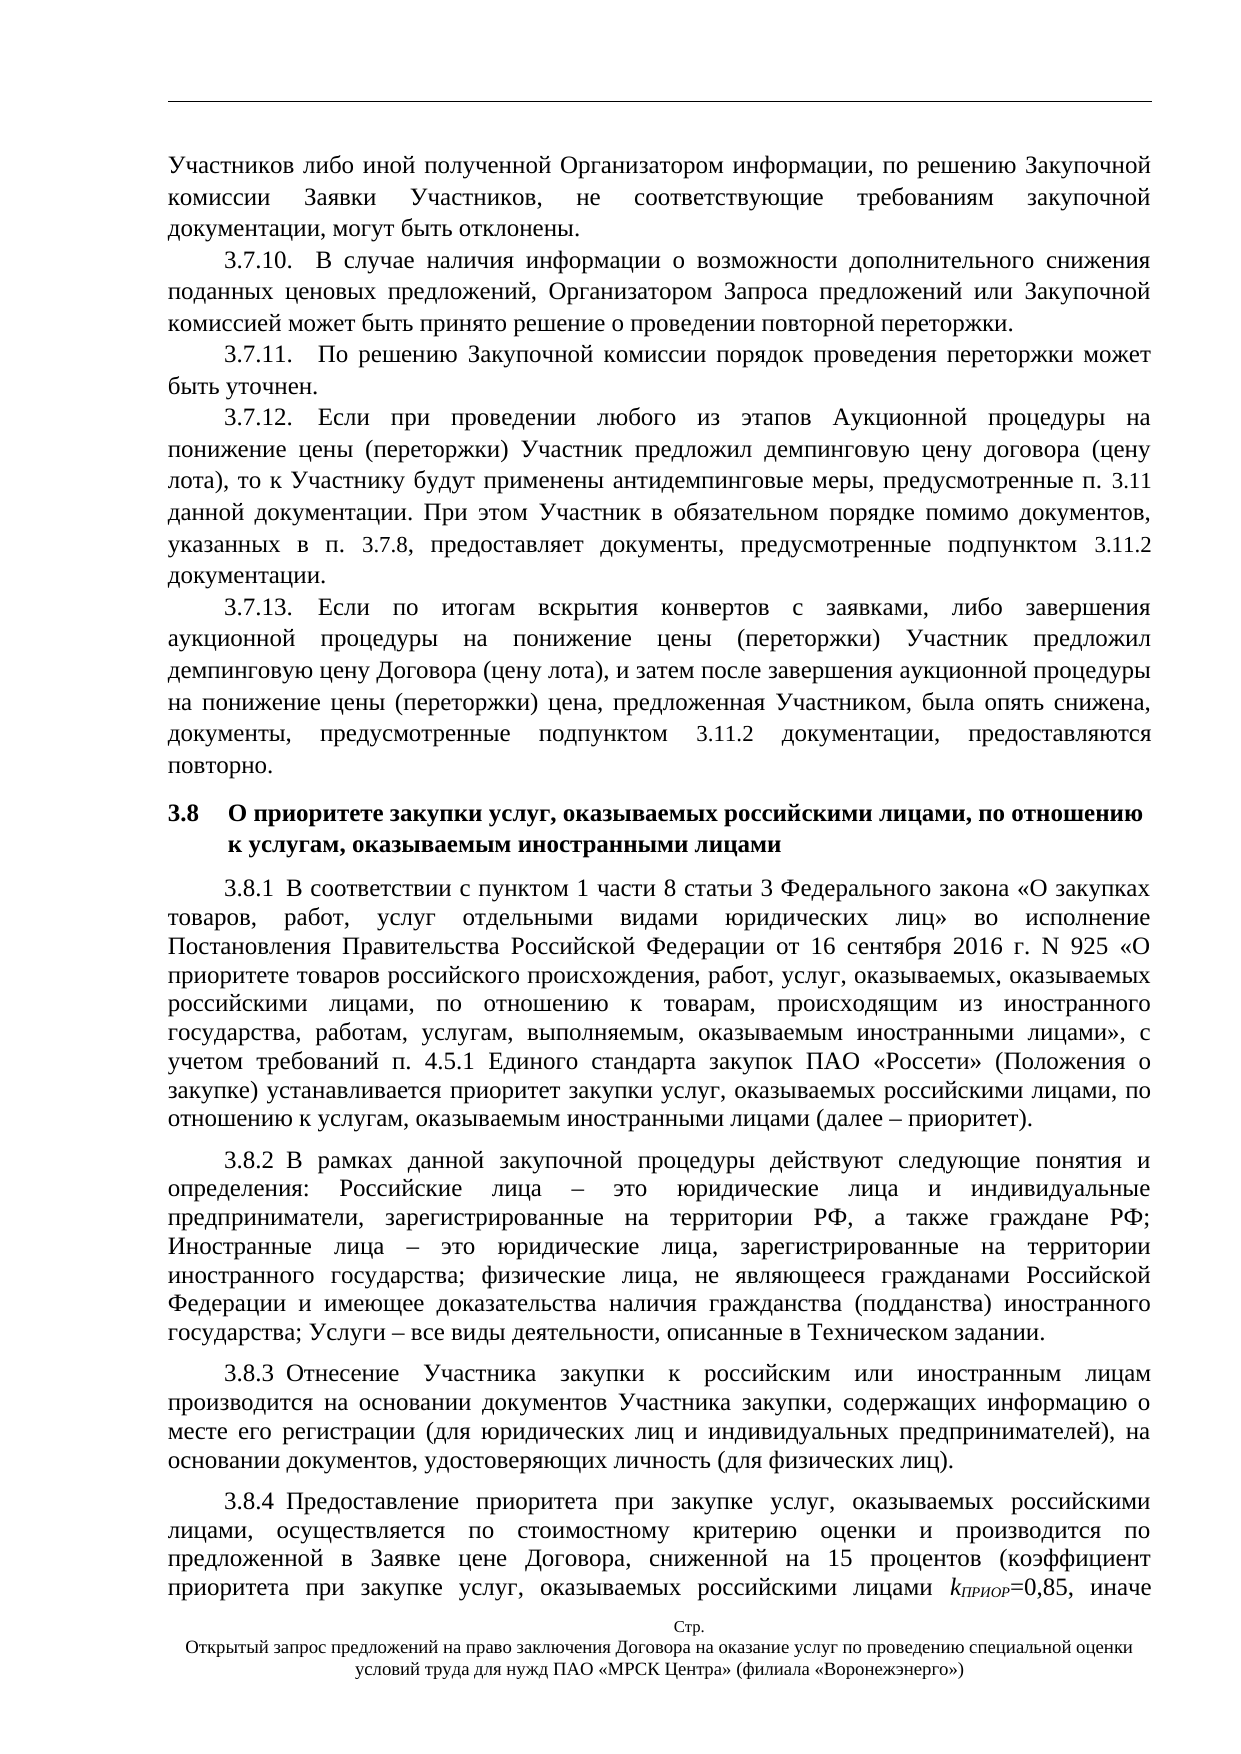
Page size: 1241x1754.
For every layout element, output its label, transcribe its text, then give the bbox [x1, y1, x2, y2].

subtitle О приоритете закупки услуг, оказываемых российскими лицами, по отношению к услугам, оказываемым иностранными лицами [168, 798, 1152, 858]
list По решению Закупочной комиссии порядок проведения переторжки может быть уточнен. [168, 339, 1152, 400]
list Отнесение Участника закупки к российским или иностранным лицам производится на основании документов Участника закупки, содержащих информацию о месте его регистрации (для юридических лиц и индивидуальных предпринимателей), на основании документов, удостоверяющих личность (для физических лиц). [168, 1358, 1152, 1473]
list В рамках данной закупочной процедуры действуют следующие понятия и определения: Российские лица – это юридические лица и индивидуальные предприниматели, зарегистрированные на территории РФ, а также граждане РФ; Иностранные лица – это юридические лица, зарегистрированные на территории иностранного государства; физические лица, не являющееся гражданами Российской Федерации и имеющее доказательства наличия гражданства (подданства) иностранного государства; Услуги – все виды деятельности, описанные в Техническом задании. [168, 1145, 1152, 1346]
list Если при проведении любого из этапов Аукционной процедуры на понижение цены (переторжки) Участник предложил демпинговую цену договора (цену лота), то к Участнику будут применены антидемпинговые меры, предусмотренные п. 3.11 данной документации. При этом Участник в обязательном порядке помимо документов, указанных в п. 3.7.8, предоставляет документы, предусмотренные подпунктом 3.11.2 документации. [168, 402, 1152, 589]
list В соответствии с пунктом 1 части 8 статьи 3 Федерального закона «О закупках товаров, работ, услуг отдельными видами юридических лиц» во исполнение Постановления Правительства Российской Федерации от 16 сентября 2016 г. N 925 «О приоритете товаров российского происхождения, работ, услуг, оказываемых, оказываемых российскими лицами, по отношению к товарам, происходящим из иностранного государства, работам, услугам, выполняемым, оказываемым иностранными лицами», с учетом требований п. 4.5.1 Единого стандарта закупок ПАО «Россети» (Положения о закупке) устанавливается приоритет закупки услуг, оказываемых российскими лицами, по отношению к услугам, оказываемым иностранными лицами (далее – приоритет). [168, 873, 1152, 1132]
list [168, 150, 1152, 242]
list В случае наличия информации о возможности дополнительного снижения поданных ценовых предложений, Организатором Запроса предложений или Закупочной комиссией может быть принято решение о проведении повторной переторжки. [168, 245, 1152, 337]
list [168, 1486, 1152, 1601]
list Если по итогам вскрытия конвертов с заявками, либо завершения аукционной процедуры на понижение цены (переторжки) Участник предложил демпинговую цену Договора (цену лота), и затем после завершения аукционной процедуры на понижение цены (переторжки) цена, предложенная Участником, была опять снижена, документы, предусмотренные подпунктом 3.11.2 документации, предоставляются повторно. [168, 592, 1152, 778]
